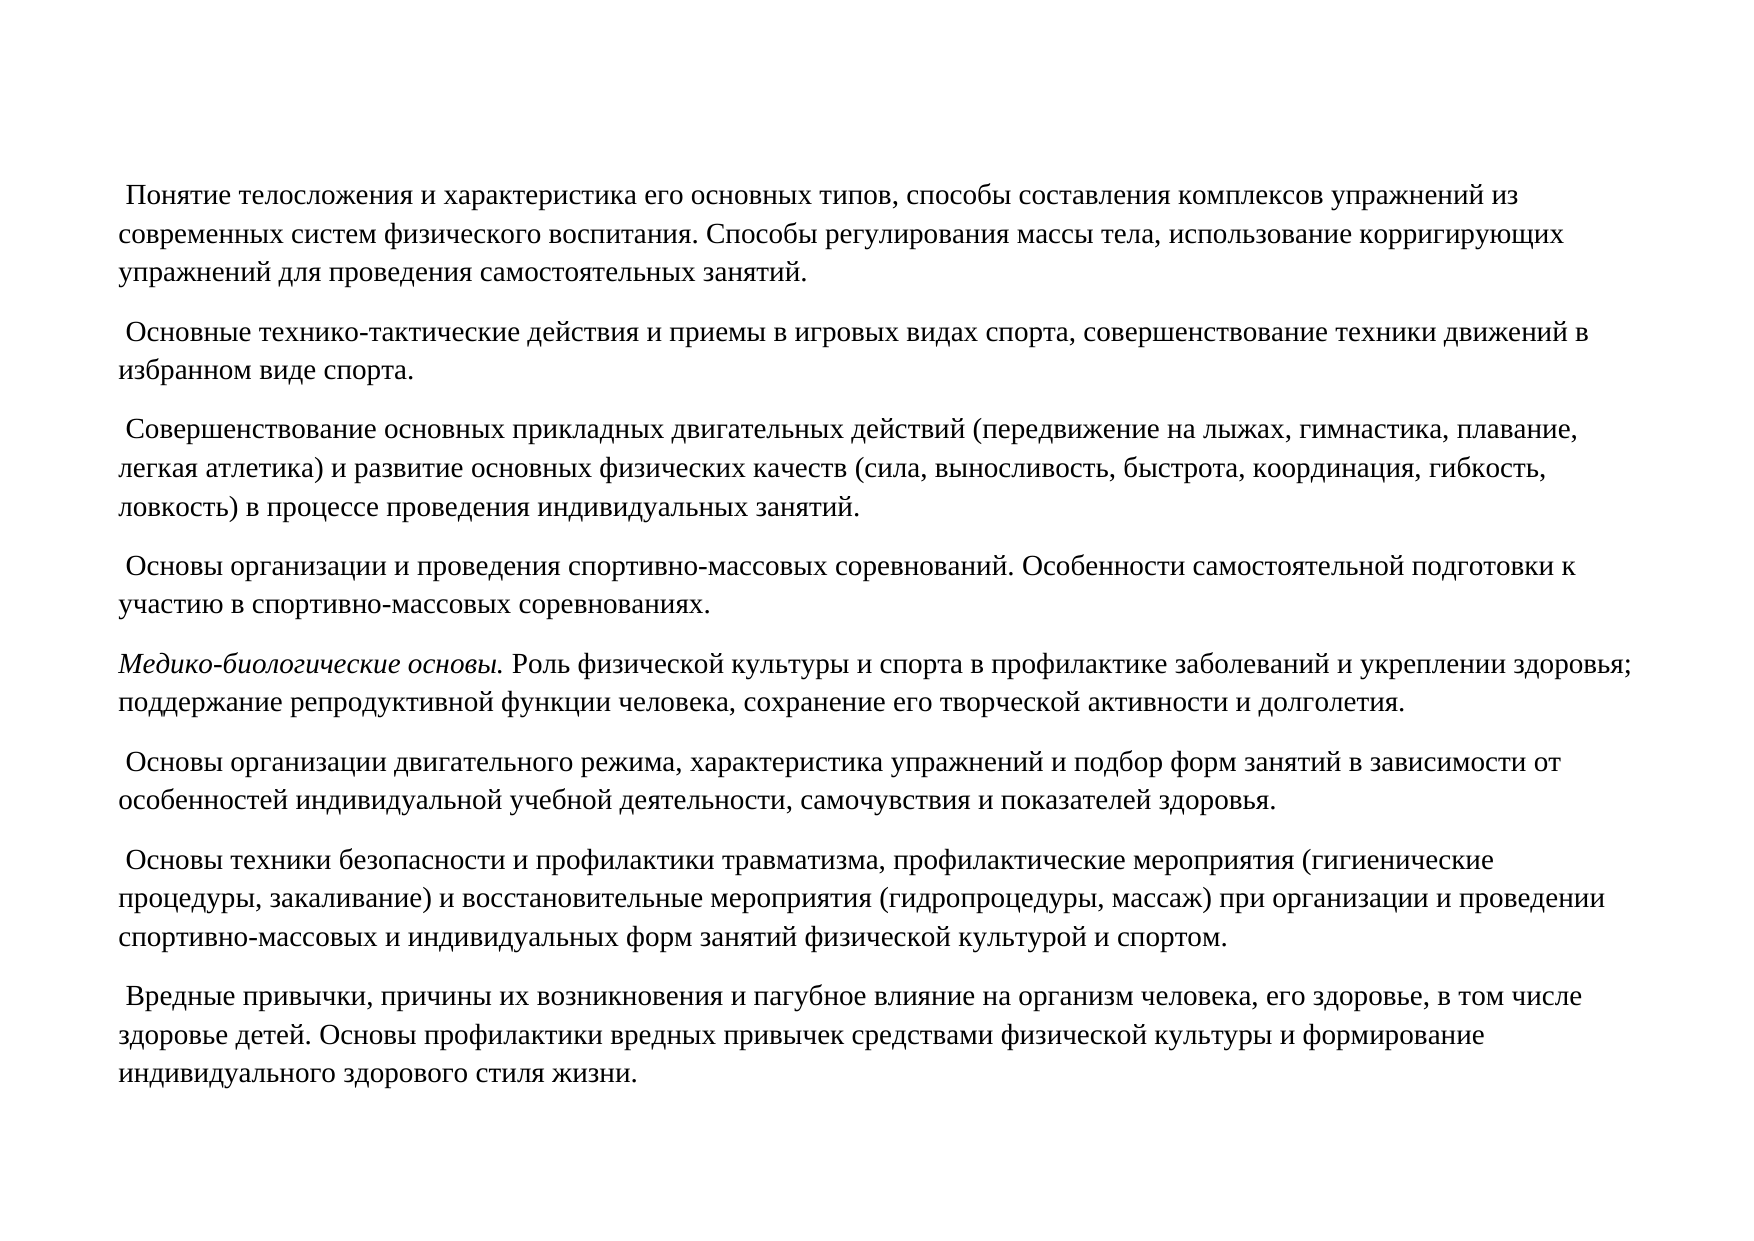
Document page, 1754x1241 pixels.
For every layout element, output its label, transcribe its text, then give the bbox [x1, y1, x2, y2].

text Вредные привычки, причины их возникновения и пагубное влияние на организм человека, его здоровье, в том числе здоровье детей. Основы профилактики вредных привычек средствами физической культуры и формирование индивидуального здорового стиля жизни. [118, 978, 1636, 1089]
text Совершенствование основных прикладных двигательных действий (передвижение на лыжах, гимнастика, плавание, легкая атлетика) и развитие основных физических качеств (сила, выносливость, быстрота, координация, гибкость, ловкость) в процессе проведения индивидуальных занятий. [118, 412, 1636, 522]
text Медико-биологические основы. Роль физической культуры и спорта в профилактике заболеваний и укреплении здоровья; поддержание репродуктивной функции человека, сохранение его творческой активности и долголетия. [118, 646, 1636, 718]
text Основные технико-тактические действия и приемы в игровых видах спорта, совершенствование техники движений в избранном виде спорта. [118, 314, 1636, 386]
text Понятие телосложения и характеристика его основных типов, способы составления комплексов упражнений из современных систем физического воспитания. Способы регулирования массы тела, использование корригирующих упражнений для проведения самостоятельных занятий. [118, 177, 1636, 288]
text Основы организации и проведения спортивно-массовых соревнований. Особенности самостоятельной подготовки к участию в спортивно-массовых соревнованиях. [118, 548, 1636, 620]
text Основы техники безопасности и профилактики травматизма, профилактические мероприятия (гигиенические процедуры, закаливание) и восстановительные мероприятия (гидропроцедуры, массаж) при организации и проведении спортивно-массовых и индивидуальных форм занятий физической культурой и спортом. [118, 842, 1636, 952]
text Основы организации двигательного режима, характеристика упражнений и подбор форм занятий в зависимости от особенностей индивидуальной учебной деятельности, самочувствия и показателей здоровья. [118, 744, 1636, 816]
